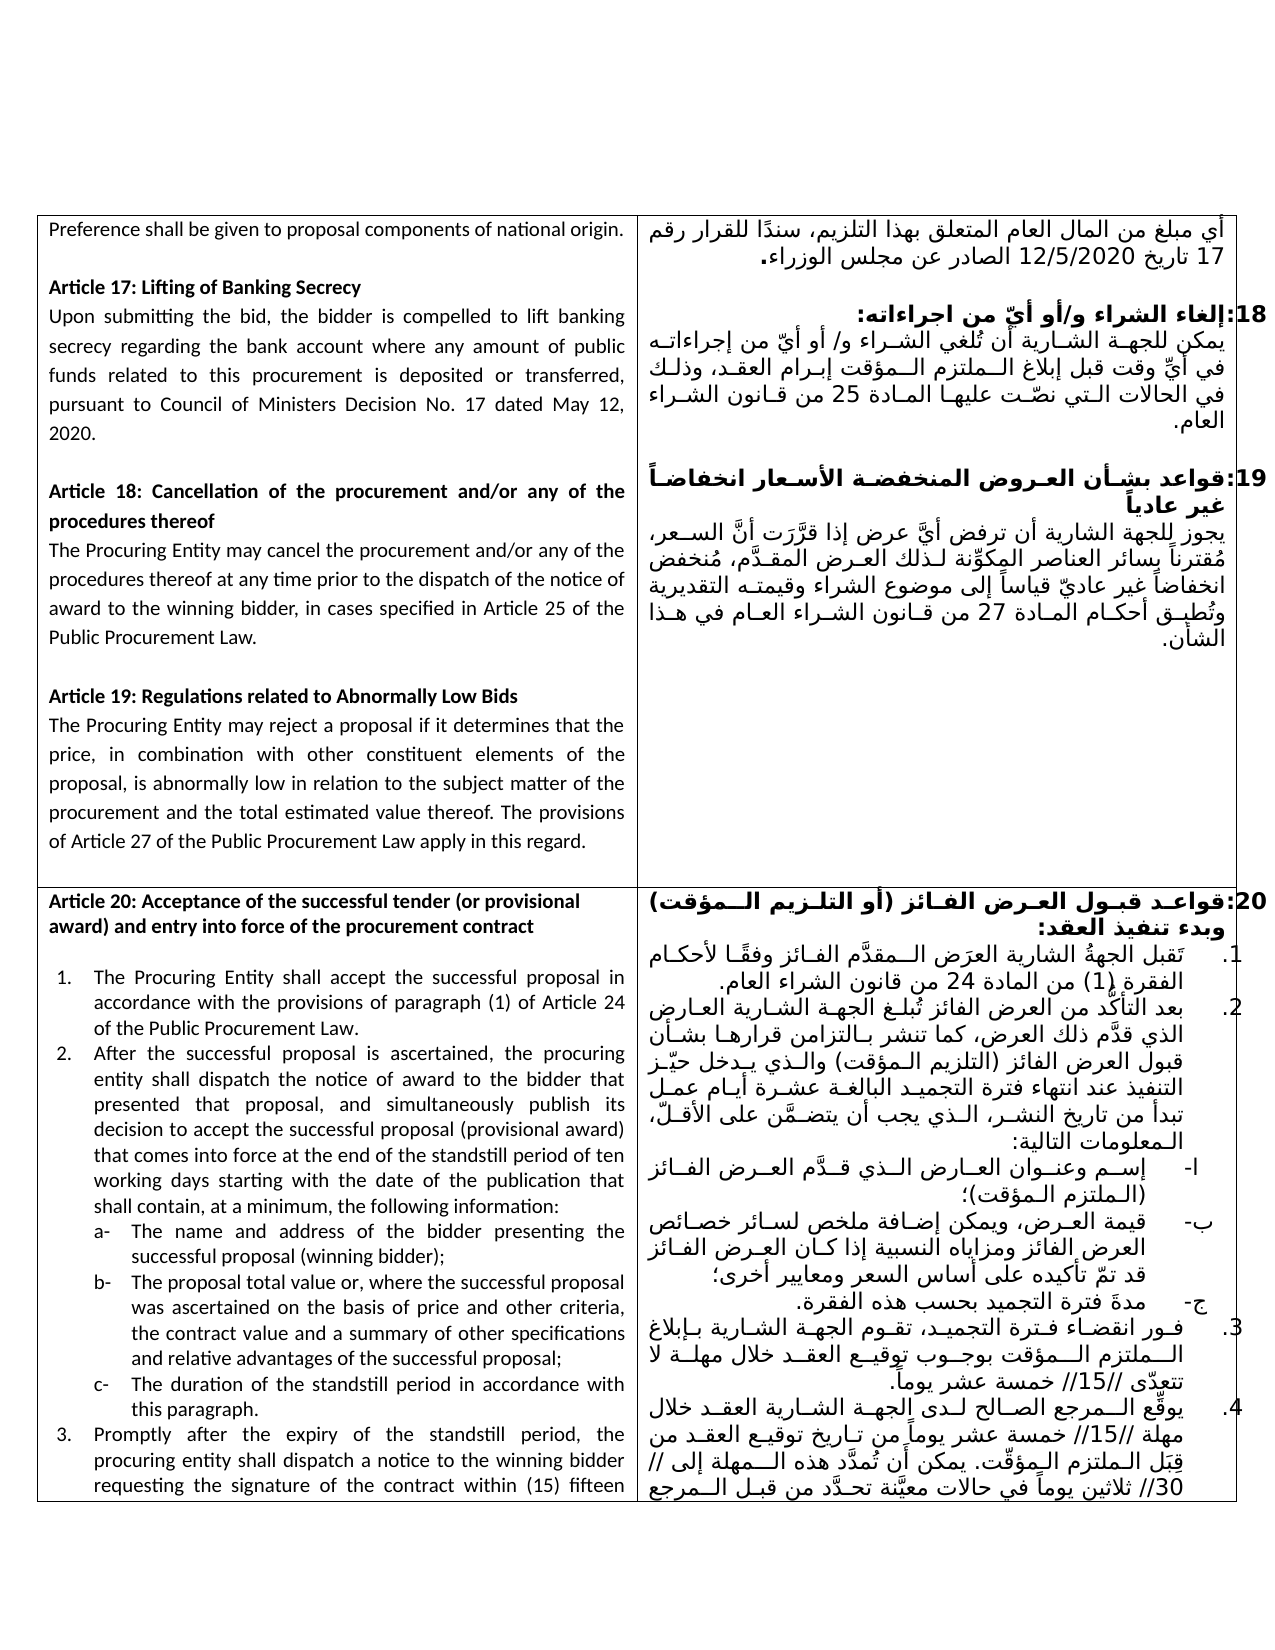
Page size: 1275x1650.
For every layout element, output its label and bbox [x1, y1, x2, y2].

table_cell [38, 888, 637, 1501]
table_cell [638, 888, 1236, 1501]
table_cell [638, 216, 1236, 887]
table_cell [38, 216, 637, 887]
